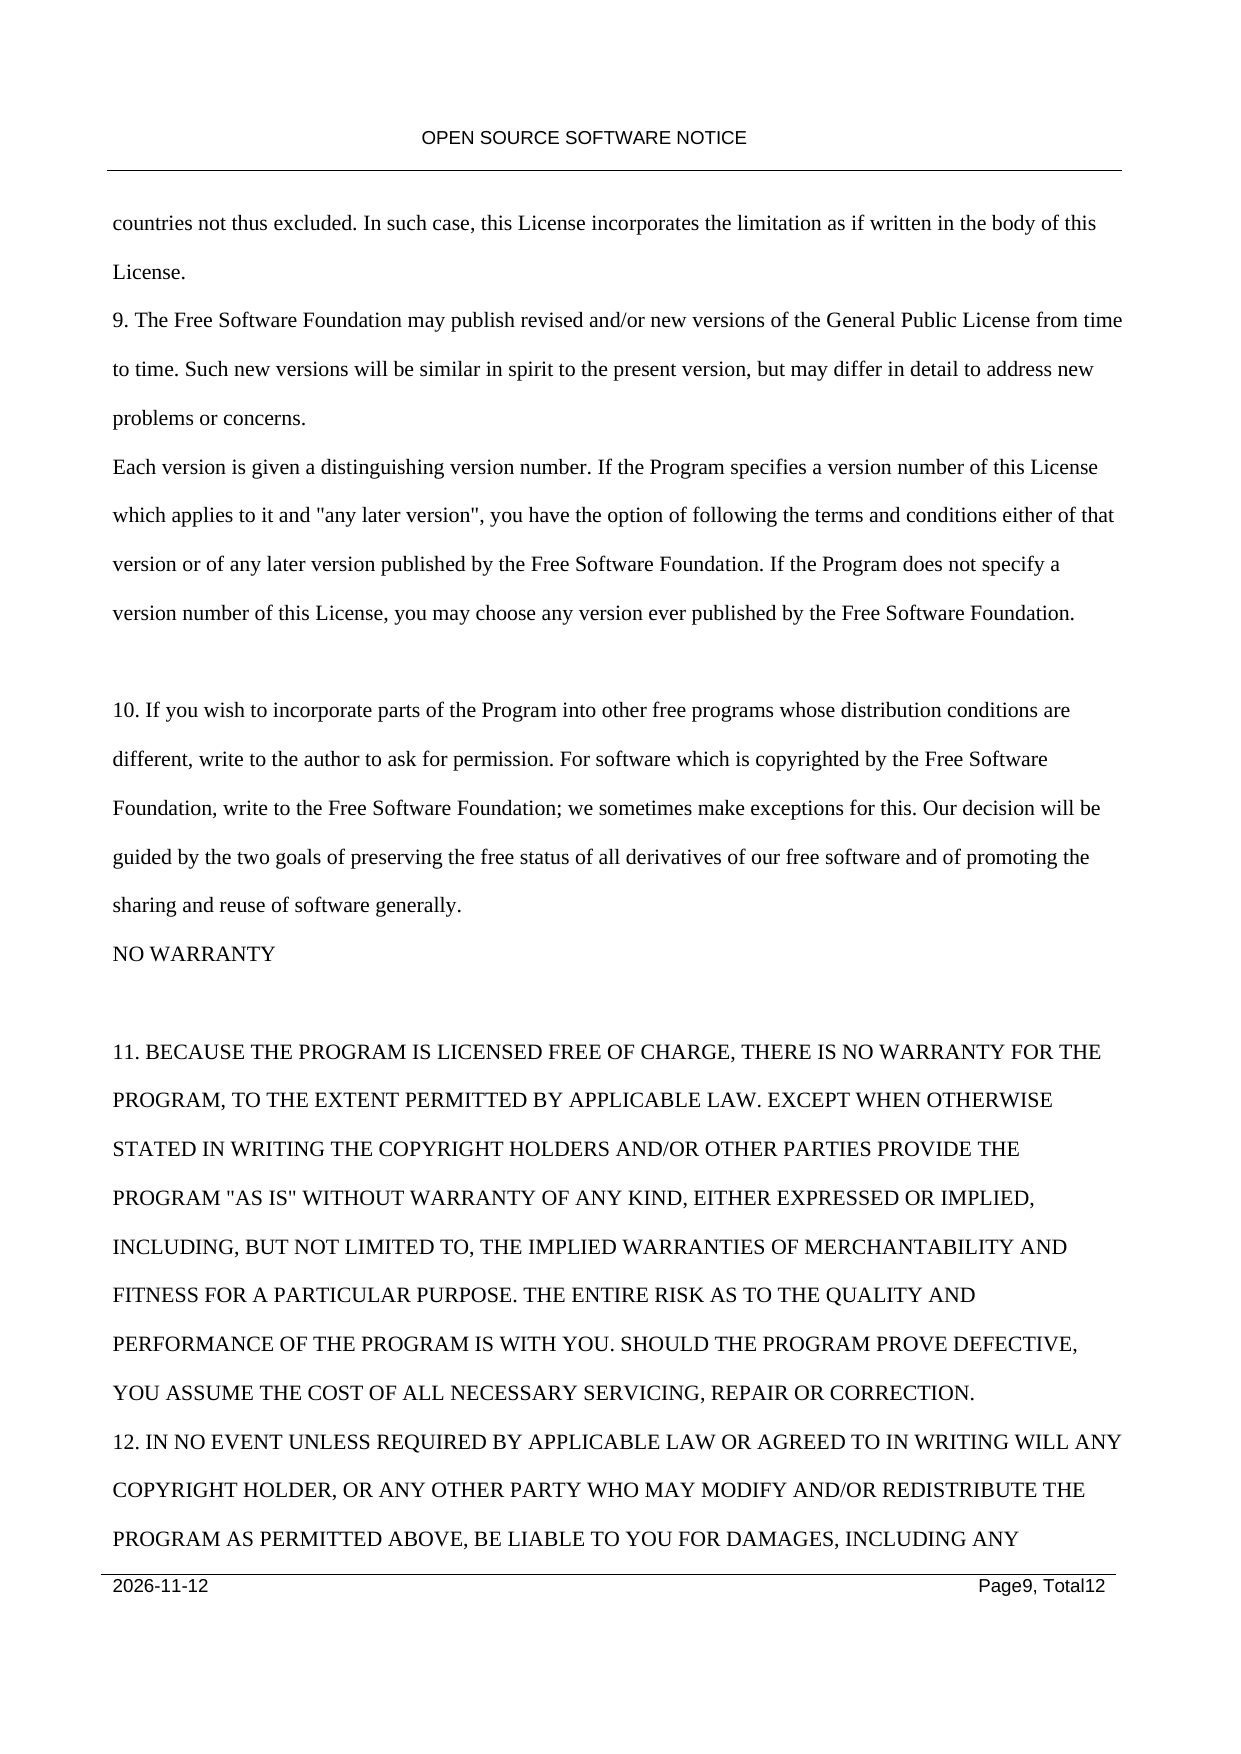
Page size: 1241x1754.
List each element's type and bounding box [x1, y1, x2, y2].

text [112, 206, 1128, 1555]
